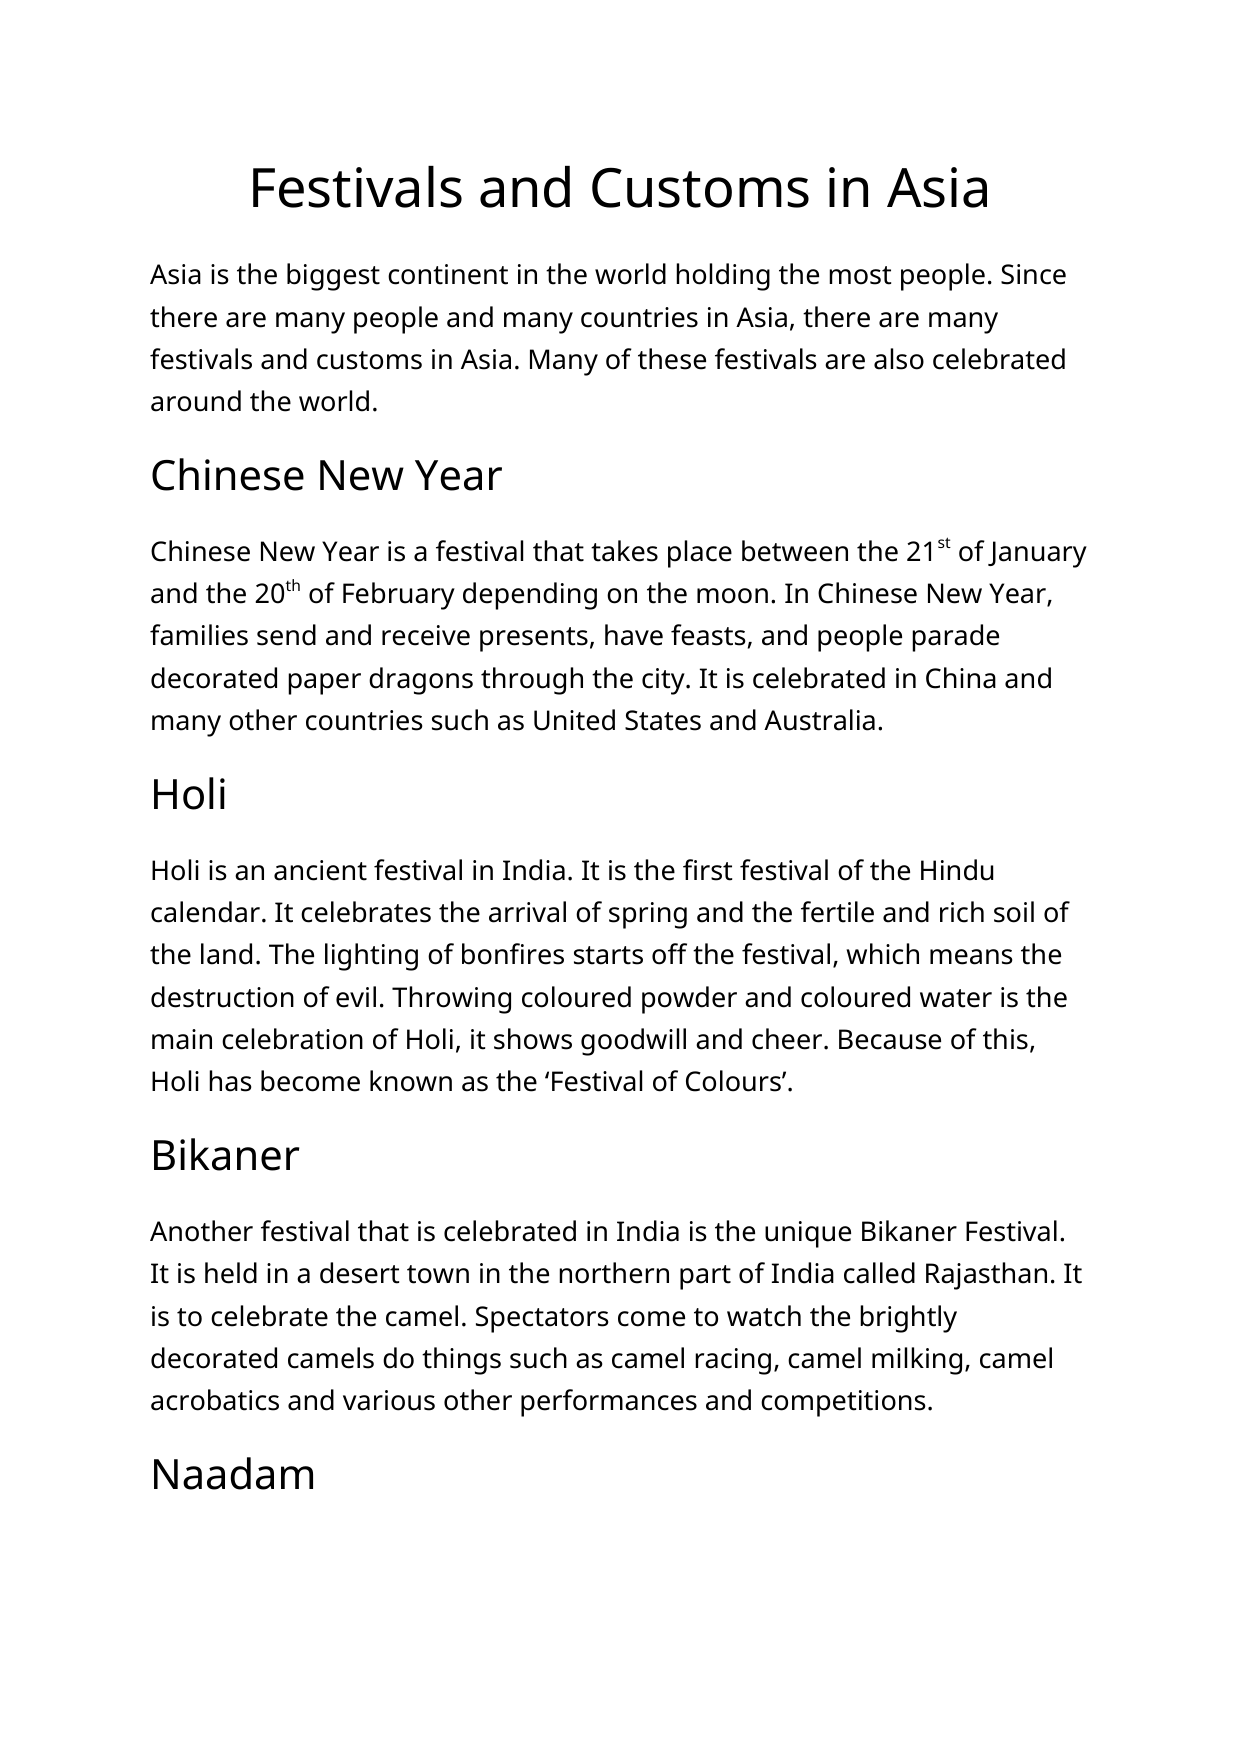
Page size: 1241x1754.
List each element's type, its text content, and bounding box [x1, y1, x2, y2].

text Chinese New Year [150, 446, 1090, 503]
text Another festival that is celebrated in India is the unique Bikaner Festival. It is held in a desert town in the northern part of India called Rajasthan. It is to celebrate the camel. Spectators come to watch the brightly decorated camels do things such as camel racing, camel milking, camel acrobatics and various other performances and competitions. [150, 1212, 1090, 1419]
text Holi is an ancient festival in India. It is the first festival of the Hindu calendar. It celebrates the arrival of spring and the fertile and rich soil of the land. The lighting of bonfires starts off the festival, which means the destruction of evil. Throwing coloured powder and coloured water is the main celebration of Holi, it shows goodwill and cheer. Because of this, Holi has become known as the ‘Festival of Colours’. [150, 851, 1090, 1100]
text Chinese New Year is a festival that takes place between the 21st of January and the 20th of February depending on the moon. In Chinese New Year, families send and receive presents, have feasts, and people parade decorated paper dragons through the city. It is celebrated in China and many other countries such as United States and Australia. [150, 532, 1090, 738]
text Asia is the biggest continent in the world holding the most people. Since there are many people and many countries in Asia, there are many festivals and customs in Asia. Many of these festivals are also celebrated around the world. [150, 256, 1090, 420]
text Naadam [150, 1445, 1090, 1502]
text Festivals and Customs in Asia [150, 150, 1090, 224]
text Bikaner [150, 1126, 1090, 1183]
text Holi [150, 765, 1090, 822]
